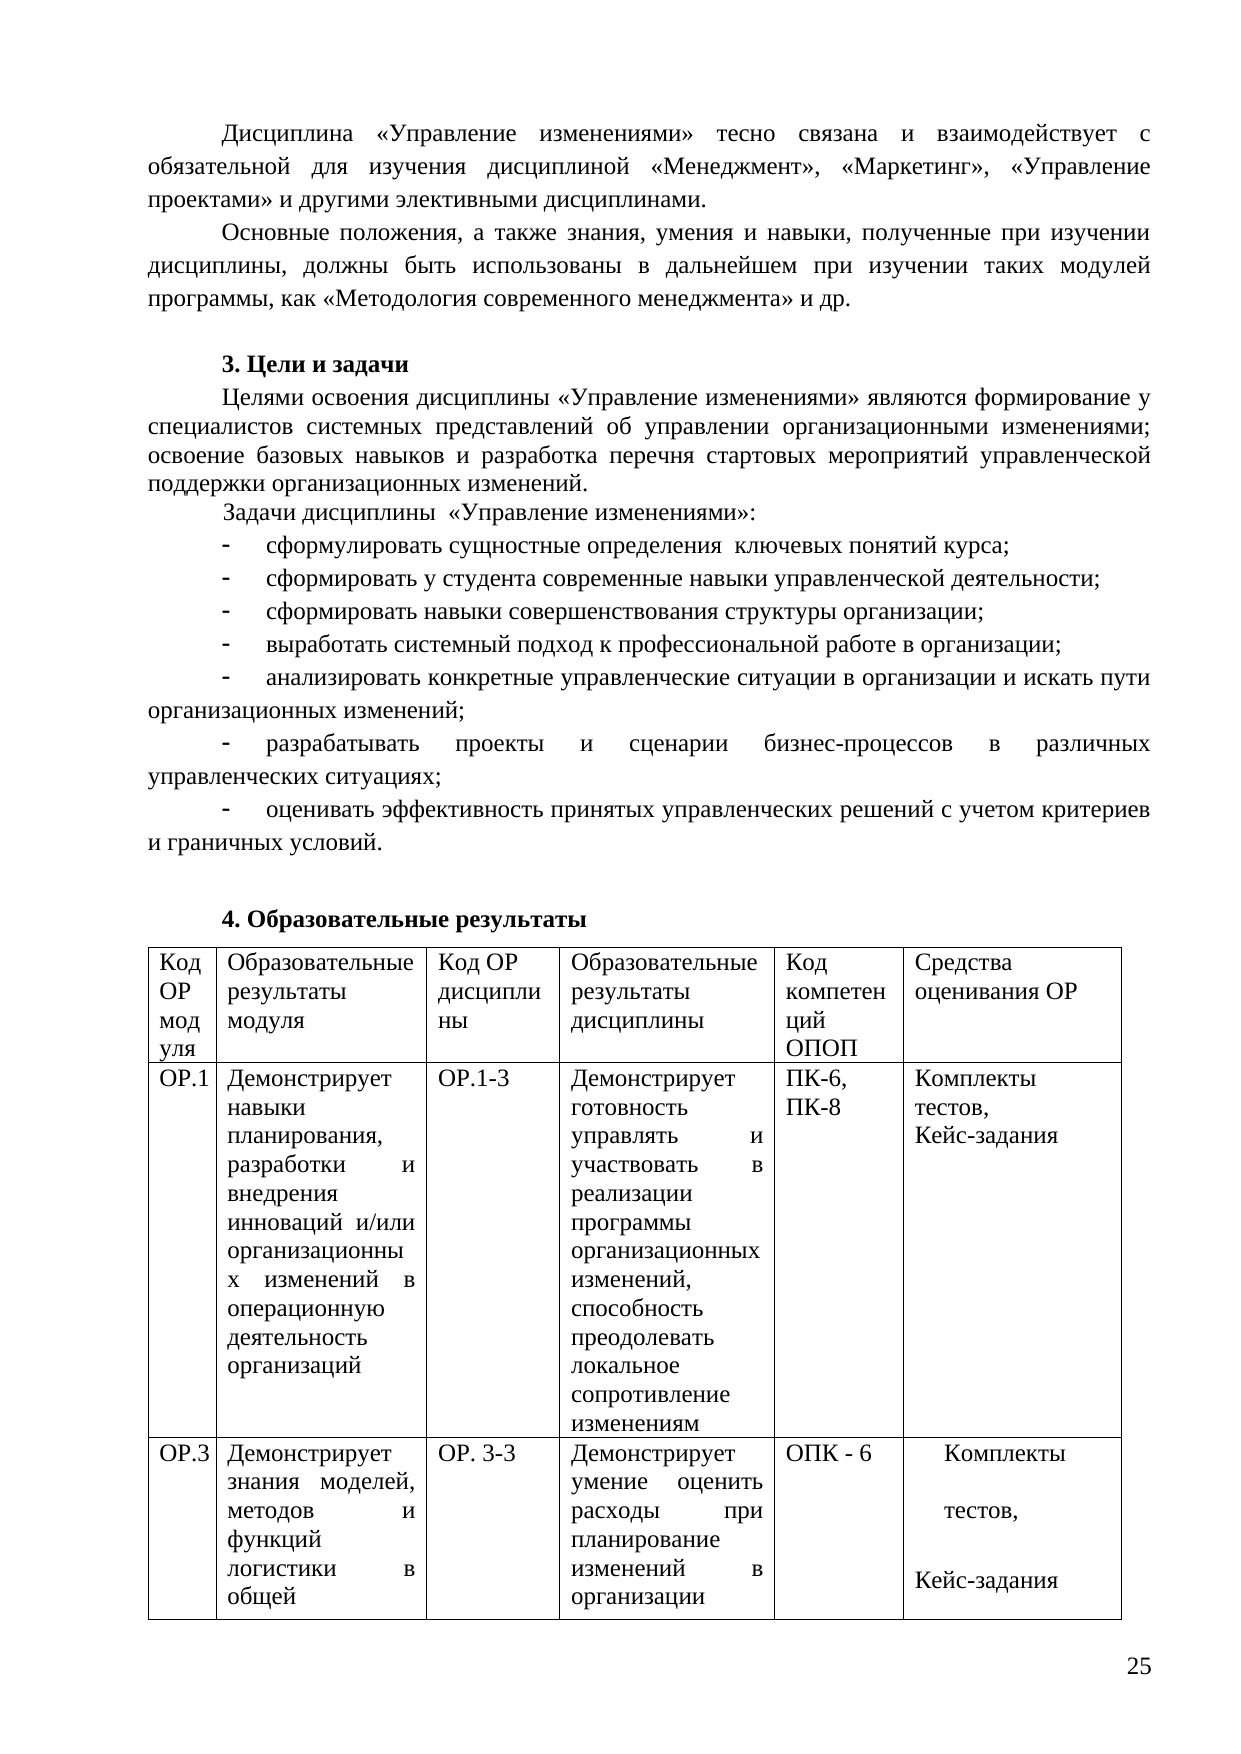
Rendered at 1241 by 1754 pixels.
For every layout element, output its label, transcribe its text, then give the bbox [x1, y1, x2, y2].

table_cell Демонстрирует навыки планирования, разработки и внедрения инноваций и/или организационных изменений в операционную деятельность организаций [217, 1063, 426, 1437]
table_cell Демонстрирует готовность управлять и участвовать в реализации программы организационных изменений, способность преодолевать локальное сопротивление изменениям [560, 1063, 774, 1437]
list оценивать эффективность принятых управленческих решений с учетом критериев и граничных условий. [148, 794, 1152, 856]
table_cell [560, 1438, 774, 1619]
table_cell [904, 1438, 1121, 1619]
table_cell ОР.3 [149, 1438, 216, 1619]
table_header Код ОР модуля [149, 948, 216, 1062]
text 3. Цели и задачи [148, 349, 1152, 378]
list анализировать конкретные управленческие ситуации в организации и искать пути организационных изменений; [148, 662, 1152, 724]
list сформулировать сущностные определения ключевых понятий курса; [148, 530, 1152, 559]
table_cell ОПК - 6 [775, 1438, 903, 1619]
table_header Образовательные результаты модуля [217, 948, 426, 1062]
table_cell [217, 1438, 426, 1619]
table_cell ОР.1-3 [427, 1063, 559, 1437]
text Целями освоения дисциплины «Управление изменениями» являются формирование у специалистов системных представлений об управлении организационными изменениями; освоение базовых навыков и разработка перечня стартовых мероприятий управленческой поддержки организационных изменений. [148, 382, 1152, 497]
table_header Код ОР дисциплины [427, 948, 559, 1062]
list выработать системный подход к профессиональной работе в организации; [148, 629, 1152, 658]
text Основные положения, а также знания, умения и навыки, полученные при изучении дисциплины, должны быть использованы в дальнейшем при изучении таких модулей программы, как «Методология современного менеджмента» и др. [148, 217, 1152, 312]
list сформировать навыки совершенствования структуры организации; [148, 596, 1152, 625]
table_cell ПК-6, ПК-8 [775, 1063, 903, 1437]
table_header Код компетенций ОПОП [775, 948, 903, 1062]
text 4. Образовательные результаты [148, 904, 1152, 932]
table_header Средства оценивания ОР [904, 948, 1121, 1062]
text Дисциплина «Управление изменениями» тесно связана и взаимодействует с обязательной для изучения дисциплиной «Менеджмент», «Маркетинг», «Управление проектами» и другими элективными дисциплинами. [148, 118, 1152, 213]
list сформировать у студента современные навыки управленческой деятельности; [148, 563, 1152, 592]
table_header Образовательные результаты дисциплины [560, 948, 774, 1062]
table_cell ОР.1 [149, 1063, 216, 1437]
table_cell Комплекты тестов, Кейс-задания [904, 1063, 1121, 1437]
list разрабатывать проекты и сценарии бизнес-процессов в различных управленческих ситуациях; [148, 728, 1152, 790]
list Задачи дисциплины «Управление изменениями»: [223, 497, 1152, 526]
table_cell ОР. 3-3 [427, 1438, 559, 1619]
